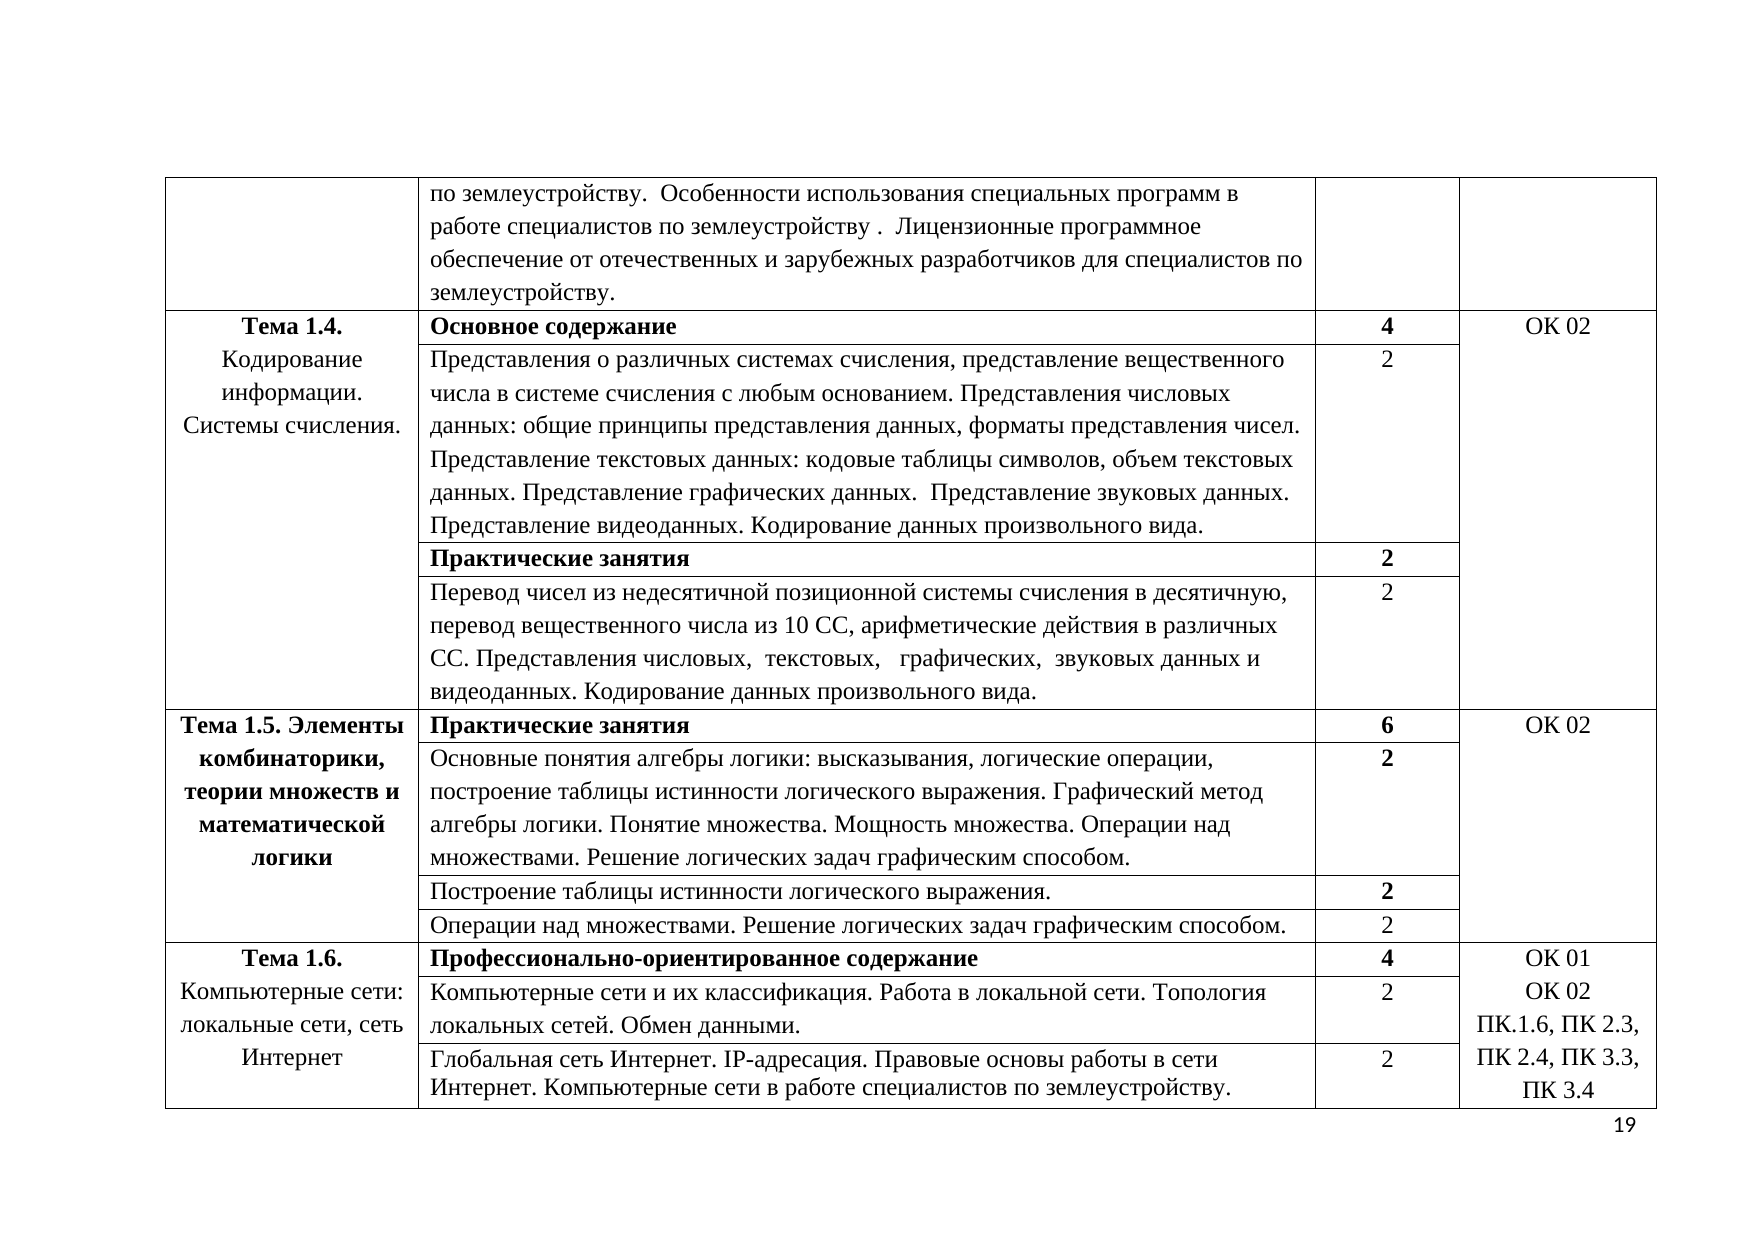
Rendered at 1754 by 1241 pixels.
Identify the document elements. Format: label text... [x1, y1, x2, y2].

table_cell ОК 01 ОК 02 ПК.1.6, ПК 2.3, ПК 2.4, ПК 3.3, ПК 3.4 [1460, 943, 1656, 1108]
table_cell Основное содержание [419, 311, 1315, 343]
table_cell Основные понятия алгебры логики: высказывания, логические операции, построение таблицы истинности логического выражения. Графический метод алгебры логики. Понятие множества. Мощность множества. Операции над множествами. Решение логических задач графическим способом. [419, 743, 1315, 875]
table_cell 2 [1316, 577, 1459, 709]
table_cell 2 [1316, 543, 1459, 576]
table_cell 2 [1316, 876, 1459, 909]
table_cell Практические занятия [419, 543, 1315, 576]
table_cell 6 [1316, 710, 1459, 742]
table_cell Построение таблицы истинности логического выражения. [419, 876, 1315, 909]
table_cell 2 [1316, 1044, 1459, 1108]
table_cell Тема 1.6. Компьютерные сети: локальные сети, сеть Интернет [166, 943, 418, 1108]
table_cell 4 [1316, 311, 1459, 343]
table_cell Операции над множествами. Решение логических задач графическим способом. [419, 910, 1315, 942]
table_cell Профессионально-ориентированное содержание [419, 943, 1315, 976]
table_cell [419, 178, 1315, 310]
table_cell Перевод чисел из недесятичной позиционной системы счисления в десятичную, перевод вещественного числа из 10 СС, арифметические действия в различных СС. Представления числовых, текстовых, графических, звуковых данных и видеоданных. Кодирование данных произвольного вида. [419, 577, 1315, 709]
table_cell Представления о различных системах счисления, представление вещественного числа в системе счисления с любым основанием. Представления числовых данных: общие принципы представления данных, форматы представления чисел. Представление текстовых данных: кодовые таблицы символов, объем текстовых данных. Представление графических данных. Представление звуковых данных. Представление видеоданных. Кодирование данных произвольного вида. [419, 345, 1315, 542]
table_cell ОК 02 [1460, 311, 1656, 709]
table_cell 4 [1316, 943, 1459, 976]
table_cell Тема 1.4. Кодирование информации. Системы счисления. [166, 311, 418, 709]
table_cell 2 [1316, 178, 1459, 310]
table_cell Компьютерные сети и их классификация. Работа в локальной сети. Топология локальных сетей. Обмен данными. [419, 977, 1315, 1043]
table_cell 2 [1316, 743, 1459, 875]
table_cell Глобальная сеть Интернет. IP-адресация. Правовые основы работы в сети Интернет. Компьютерные сети в работе специалистов по землеустройству. [419, 1044, 1315, 1108]
table_cell ОК 02 [1460, 710, 1656, 942]
table_cell 2 [1316, 910, 1459, 942]
table_cell Тема 1.5. Элементы комбинаторики, теории множеств и математической логики [166, 710, 418, 942]
table_cell Практические занятия [419, 710, 1315, 742]
table_cell 2 [1316, 977, 1459, 1043]
table_cell 2 [1316, 345, 1459, 542]
